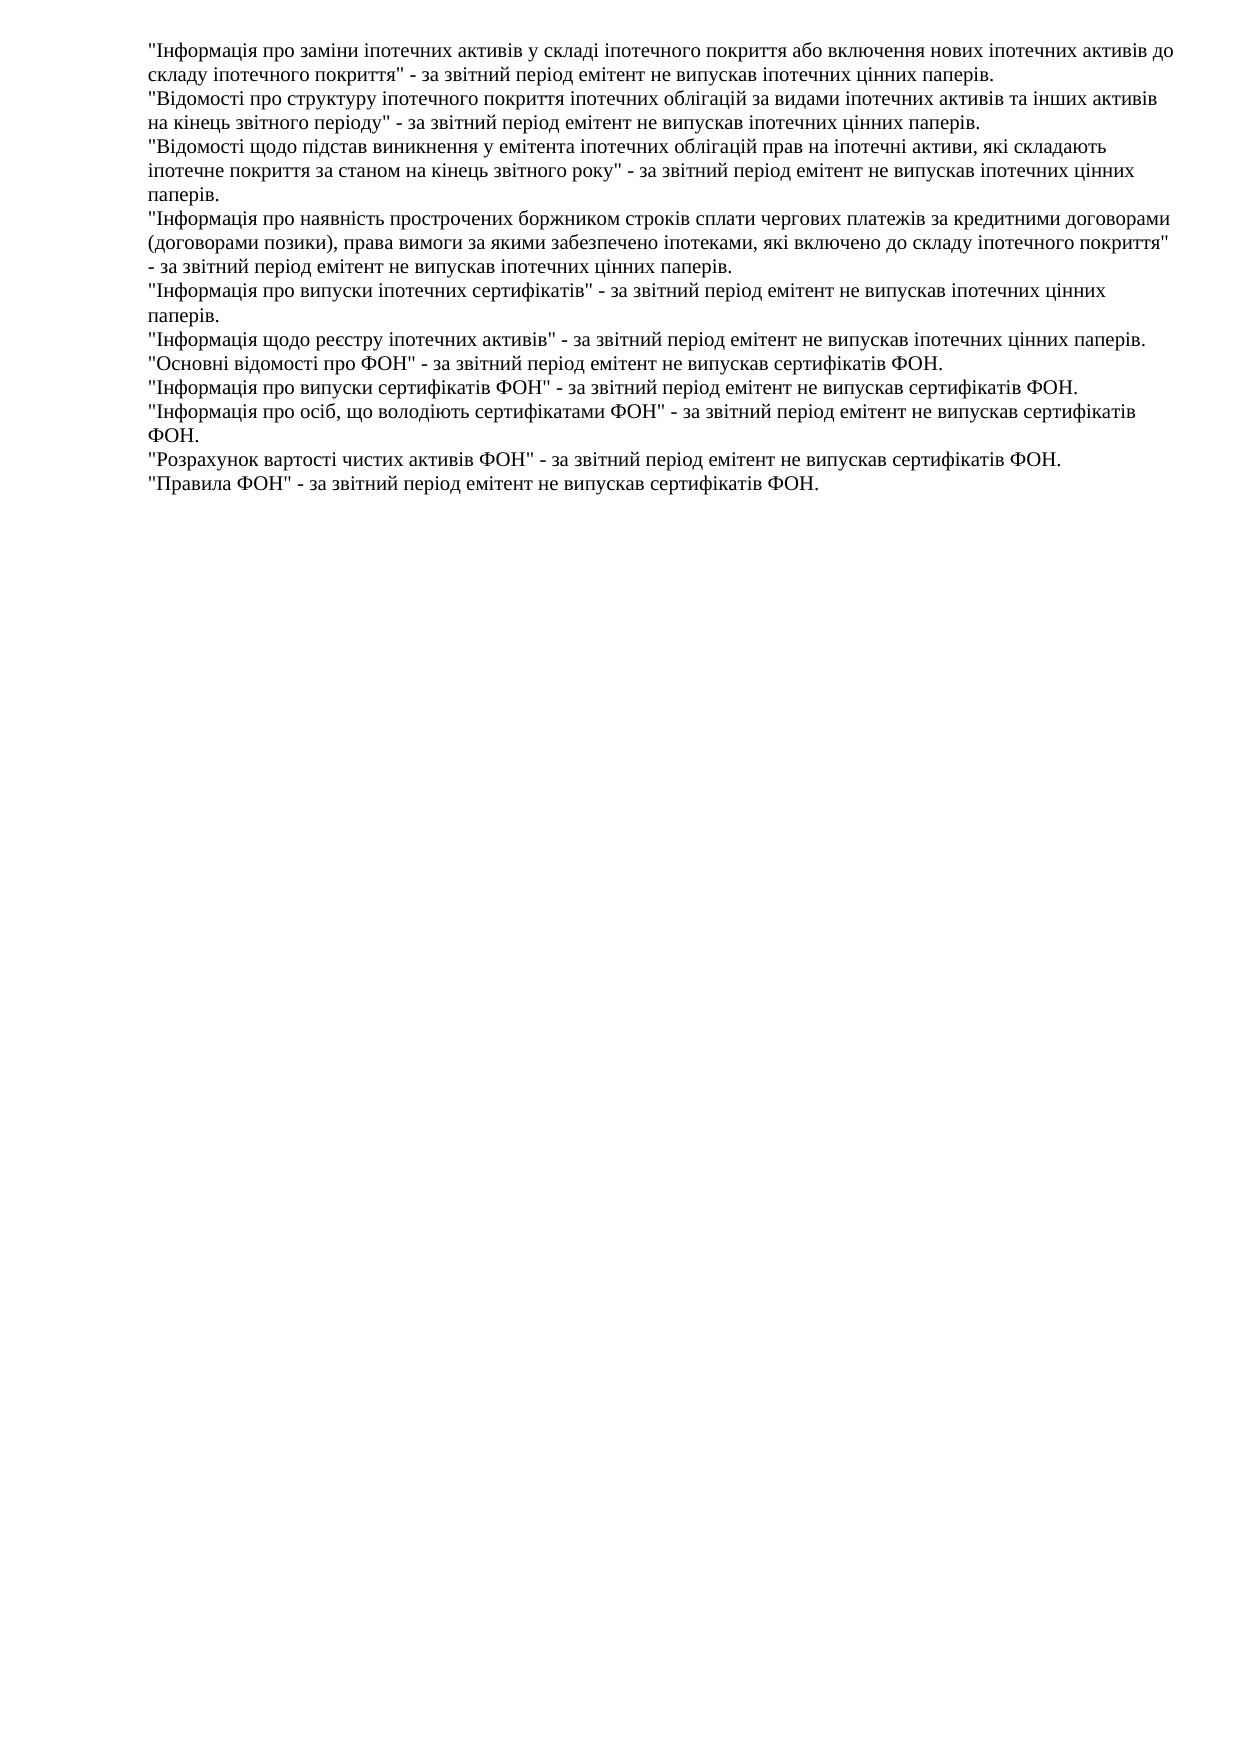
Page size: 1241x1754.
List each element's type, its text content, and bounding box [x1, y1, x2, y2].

text "Вiдомостi про структуру iпотечного покриття iпотечних облiгацiй за видами iпотечних активiв та iнших активiв на кiнець звiтного перiоду" - за звiтний перiод емiтент не випускав iпотечних цiнних паперiв. [148, 86, 1181, 134]
text "Розрахунок вартостi чистих активiв ФОН" - за звiтний перiод емiтент не випускав сертифiкатiв ФОН. [148, 447, 1181, 471]
text "Iнформацiя про випуски iпотечних сертифiкатiв" - за звiтний перiод емiтент не випускав iпотечних цiнних паперiв. [148, 278, 1181, 327]
text "Iнформацiя про наявнiсть прострочених боржником строкiв сплати чергових платежiв за кредитними договорами (договорами позики), права вимоги за якими забезпечено iпотеками, якi включено до складу iпотечного покриття" - за звiтний перiод емiтент не випускав iпотечних цiнних паперiв. [148, 206, 1181, 278]
text "Iнформацiя про замiни iпотечних активiв у складi iпотечного покриття або включення нових iпотечних активiв до складу iпотечного покриття" - за звiтний перiод емiтент не випускав iпотечних цiнних паперiв. [148, 38, 1181, 86]
text "Правила ФОН" - за звiтний перiод емiтент не випускав сертифiкатiв ФОН. [148, 471, 1181, 495]
text "Iнформацiя про осiб, що володiють сертифiкатами ФОН" - за звiтний перiод емiтент не випускав сертифiкатiв ФОН. [148, 399, 1181, 447]
text "Основнi вiдомостi про ФОН" - за звiтний перiод емiтент не випускав сертифiкатiв ФОН. [148, 351, 1181, 375]
text "Iнформацiя про випуски сертифiкатiв ФОН" - за звiтний перiод емiтент не випускав сертифiкатiв ФОН. [148, 375, 1181, 399]
text "Iнформацiя щодо реєстру iпотечних активiв" - за звiтний перiод емiтент не випускав iпотечних цiнних паперiв. [148, 327, 1181, 351]
text "Вiдомостi щодо пiдстав виникнення у емiтента iпотечних облiгацiй прав на iпотечнi активи, якi складають iпотечне покриття за станом на кiнець звiтного року" - за звiтний перiод емiтент не випускав iпотечних цiнних паперiв. [148, 134, 1181, 206]
